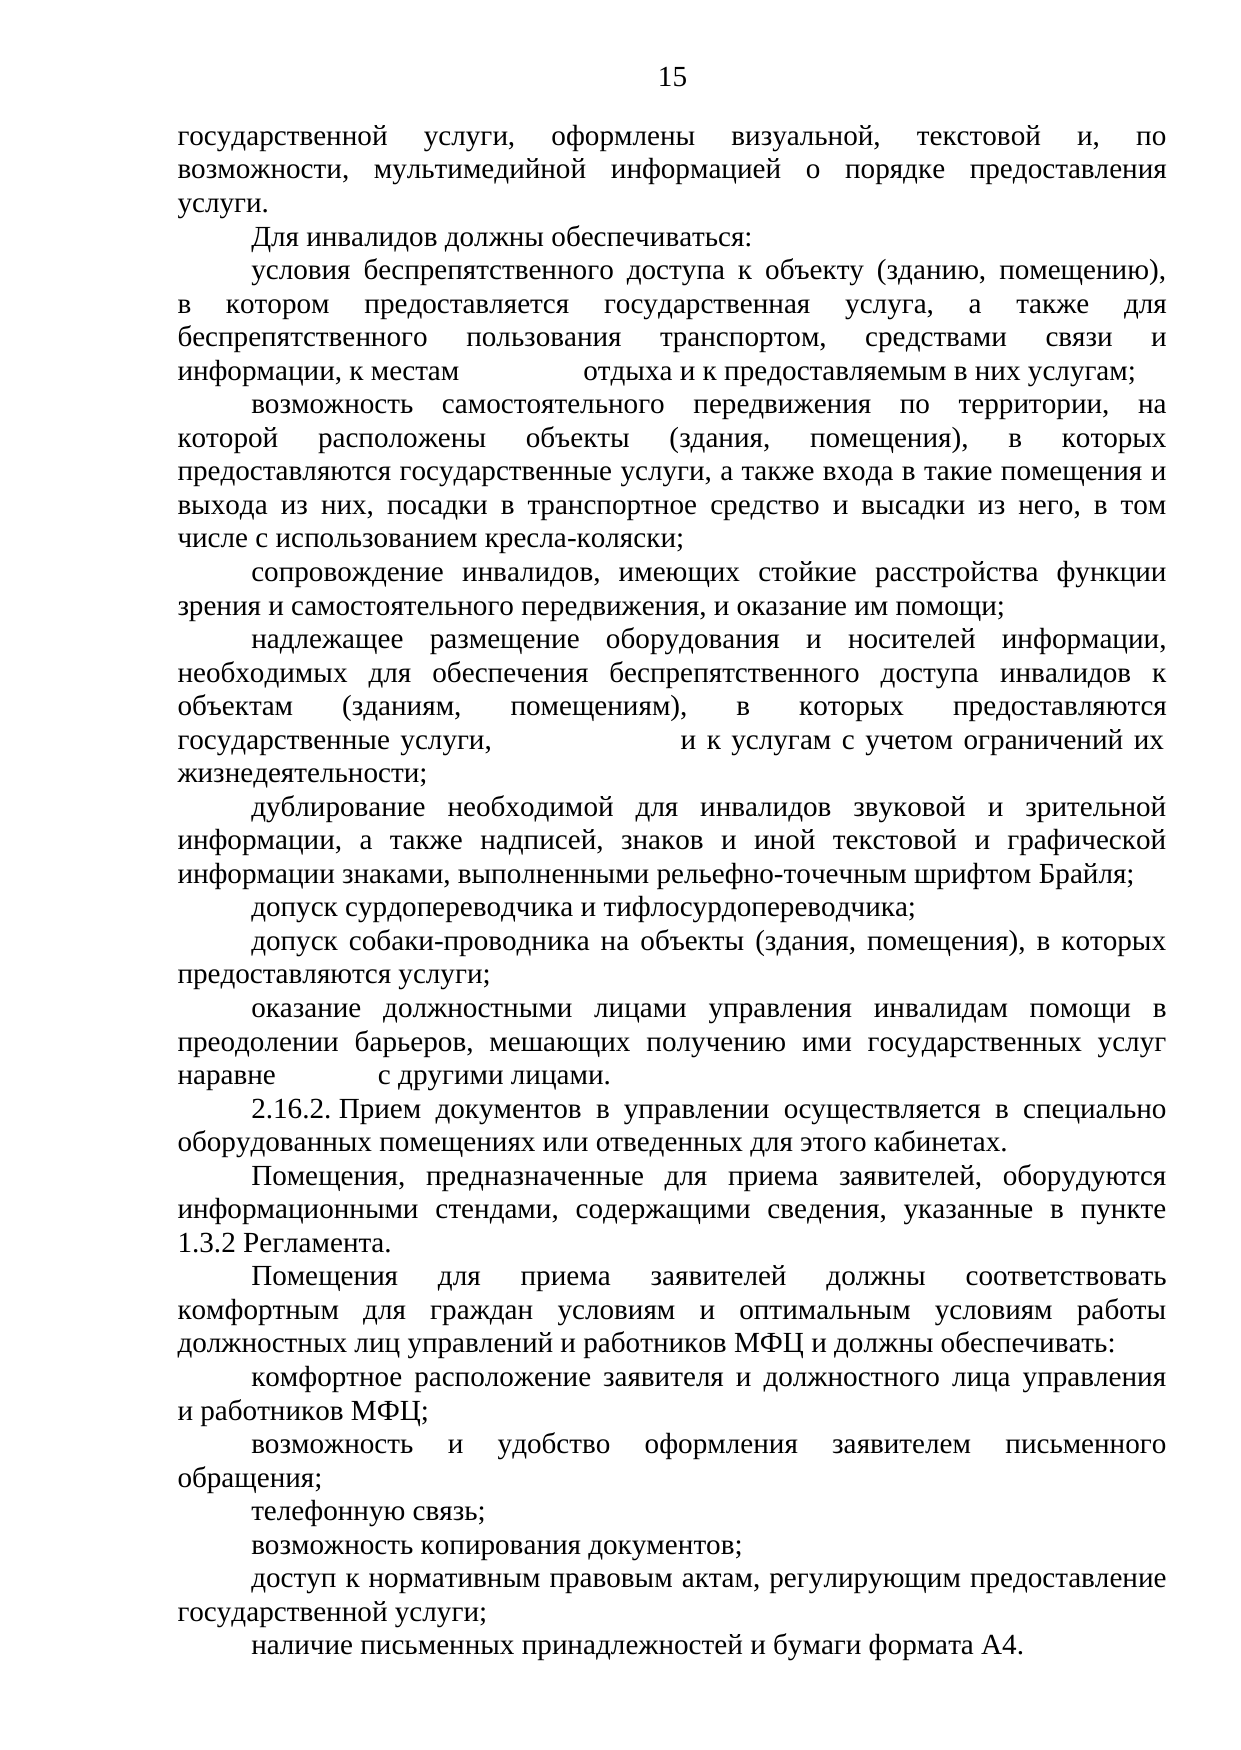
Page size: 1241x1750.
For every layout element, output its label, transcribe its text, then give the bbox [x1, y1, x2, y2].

text Помещения для приема заявителей должны соответствовать комфортным для граждан условиям и оптимальным условиям работы должностных лиц управлений и работников МФЦ и должны обеспечивать: [177, 1258, 1167, 1359]
text допуск собаки-проводника на объекты (здания, помещения), в которых предоставляются услуги; [177, 923, 1167, 990]
text надлежащее размещение оборудования и носителей информации, необходимых для обеспечения беспрепятственного доступа инвалидов к объектам (зданиям, помещениям), в которых предоставляются государственные услуги, и к услугам с учетом ограничений их жизнедеятельности; [177, 621, 1167, 789]
text телефонную связь; [177, 1493, 1167, 1527]
text комфортное расположение заявителя и должностного лица управления и работников МФЦ; [177, 1359, 1167, 1426]
text Для инвалидов должны обеспечиваться: [177, 219, 1167, 252]
text возможность самостоятельного передвижения по территории, на которой расположены объекты (здания, помещения), в которых предоставляются государственные услуги, а также входа в такие помещения и выхода из них, посадки в транспортное средство и высадки из него, в том числе с использованием кресла-коляски; [177, 386, 1167, 554]
text возможность и удобство оформления заявителем письменного обращения; [177, 1426, 1167, 1493]
text дублирование необходимой для инвалидов звуковой и зрительной информации, а также надписей, знаков и иной текстовой и графической информации знаками, выполненными рельефно-точечным шрифтом Брайля; [177, 789, 1167, 889]
text 2.16.2. Прием документов в управлении осуществляется в специально оборудованных помещениях или отведенных для этого кабинетах. [177, 1091, 1167, 1158]
text оказание должностными лицами управления инвалидам помощи в преодолении барьеров, мешающих получению ими государственных услуг наравне с другими лицами. [177, 990, 1167, 1091]
text сопровождение инвалидов, имеющих стойкие расстройства функции зрения и самостоятельного передвижения, и оказание им помощи; [177, 554, 1167, 621]
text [177, 118, 1167, 219]
text Помещения, предназначенные для приема заявителей, оборудуются информационными стендами, содержащими сведения, указанные в пункте 1.3.2 Регламента. [177, 1158, 1167, 1258]
text наличие письменных принадлежностей и бумаги формата A4. [177, 1627, 1167, 1661]
text возможность копирования документов; [177, 1527, 1167, 1560]
text условия беспрепятственного доступа к объекту (зданию, помещению), в котором предоставляется государственная услуга, а также для беспрепятственного пользования транспортом, средствами связи и информации, к местам отдыха и к предоставляемым в них услугам; [177, 252, 1167, 386]
text допуск сурдопереводчика и тифлосурдопереводчика; [177, 889, 1167, 923]
text доступ к нормативным правовым актам, регулирующим предоставление государственной услуги; [177, 1560, 1167, 1627]
